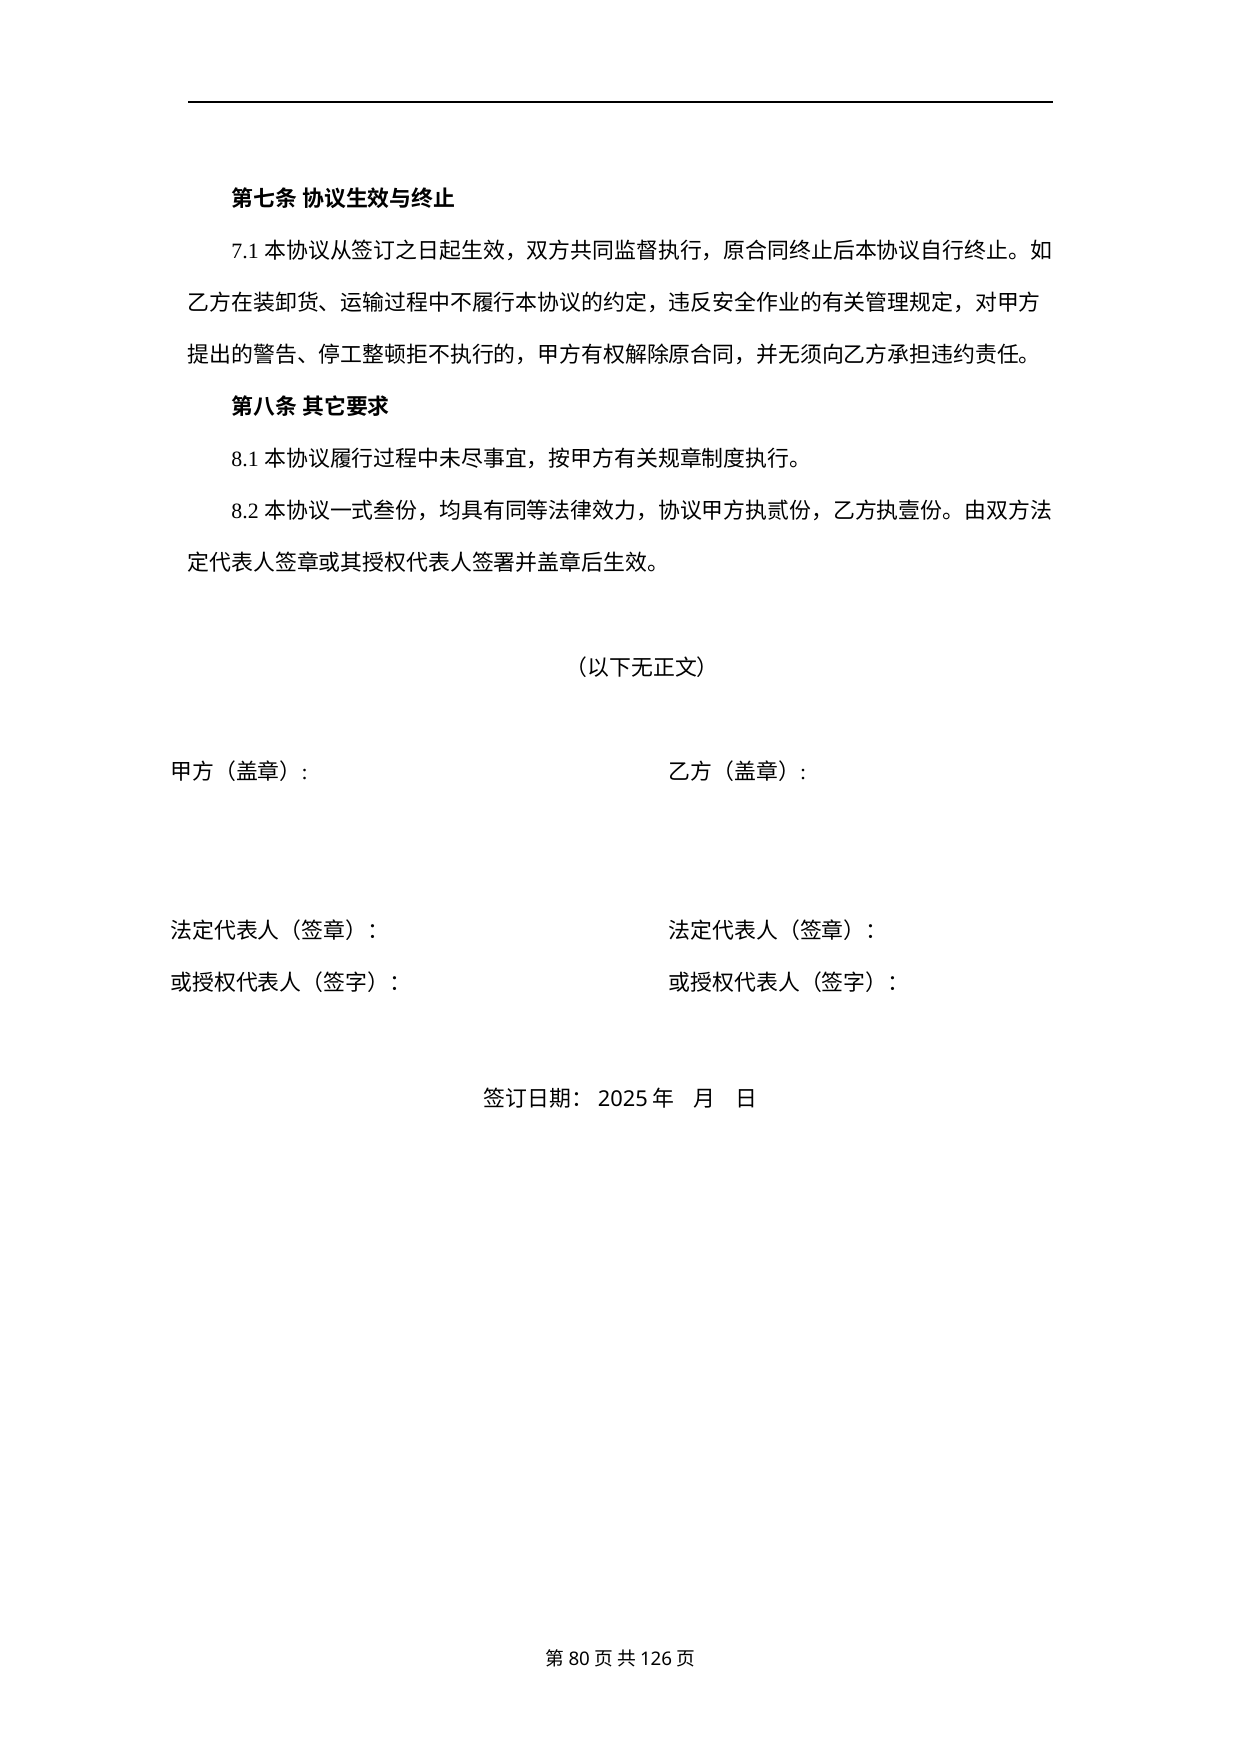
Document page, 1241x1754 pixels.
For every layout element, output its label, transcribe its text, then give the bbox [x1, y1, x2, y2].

text 第七条 协议生效与终止 [187, 164, 1053, 217]
list （以下无正文） [231, 633, 1053, 685]
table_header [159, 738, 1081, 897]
text 第八条 其它要求 [187, 373, 1053, 425]
text 8.1 本协议履行过程中未尽事宜，按甲方有关规章制度执行。 [187, 425, 1053, 477]
list 8.2 本协议一式叁份，均具有同等法律效力，协议甲方执贰份，乙方执壹份。由双方法定代表人签章或其授权代表人签署并盖章后生效。 [187, 477, 1053, 581]
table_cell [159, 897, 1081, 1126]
text 7.1 本协议从签订之日起生效，双方共同监督执行，原合同终止后本协议自行终止。如乙方在装卸货、运输过程中不履行本协议的约定，违反安全作业的有关管理规定，对甲方提出的警告、停工整顿拒不执行的，甲方有权解除原合同，并无须向乙方承担违约责任。 [187, 217, 1053, 373]
